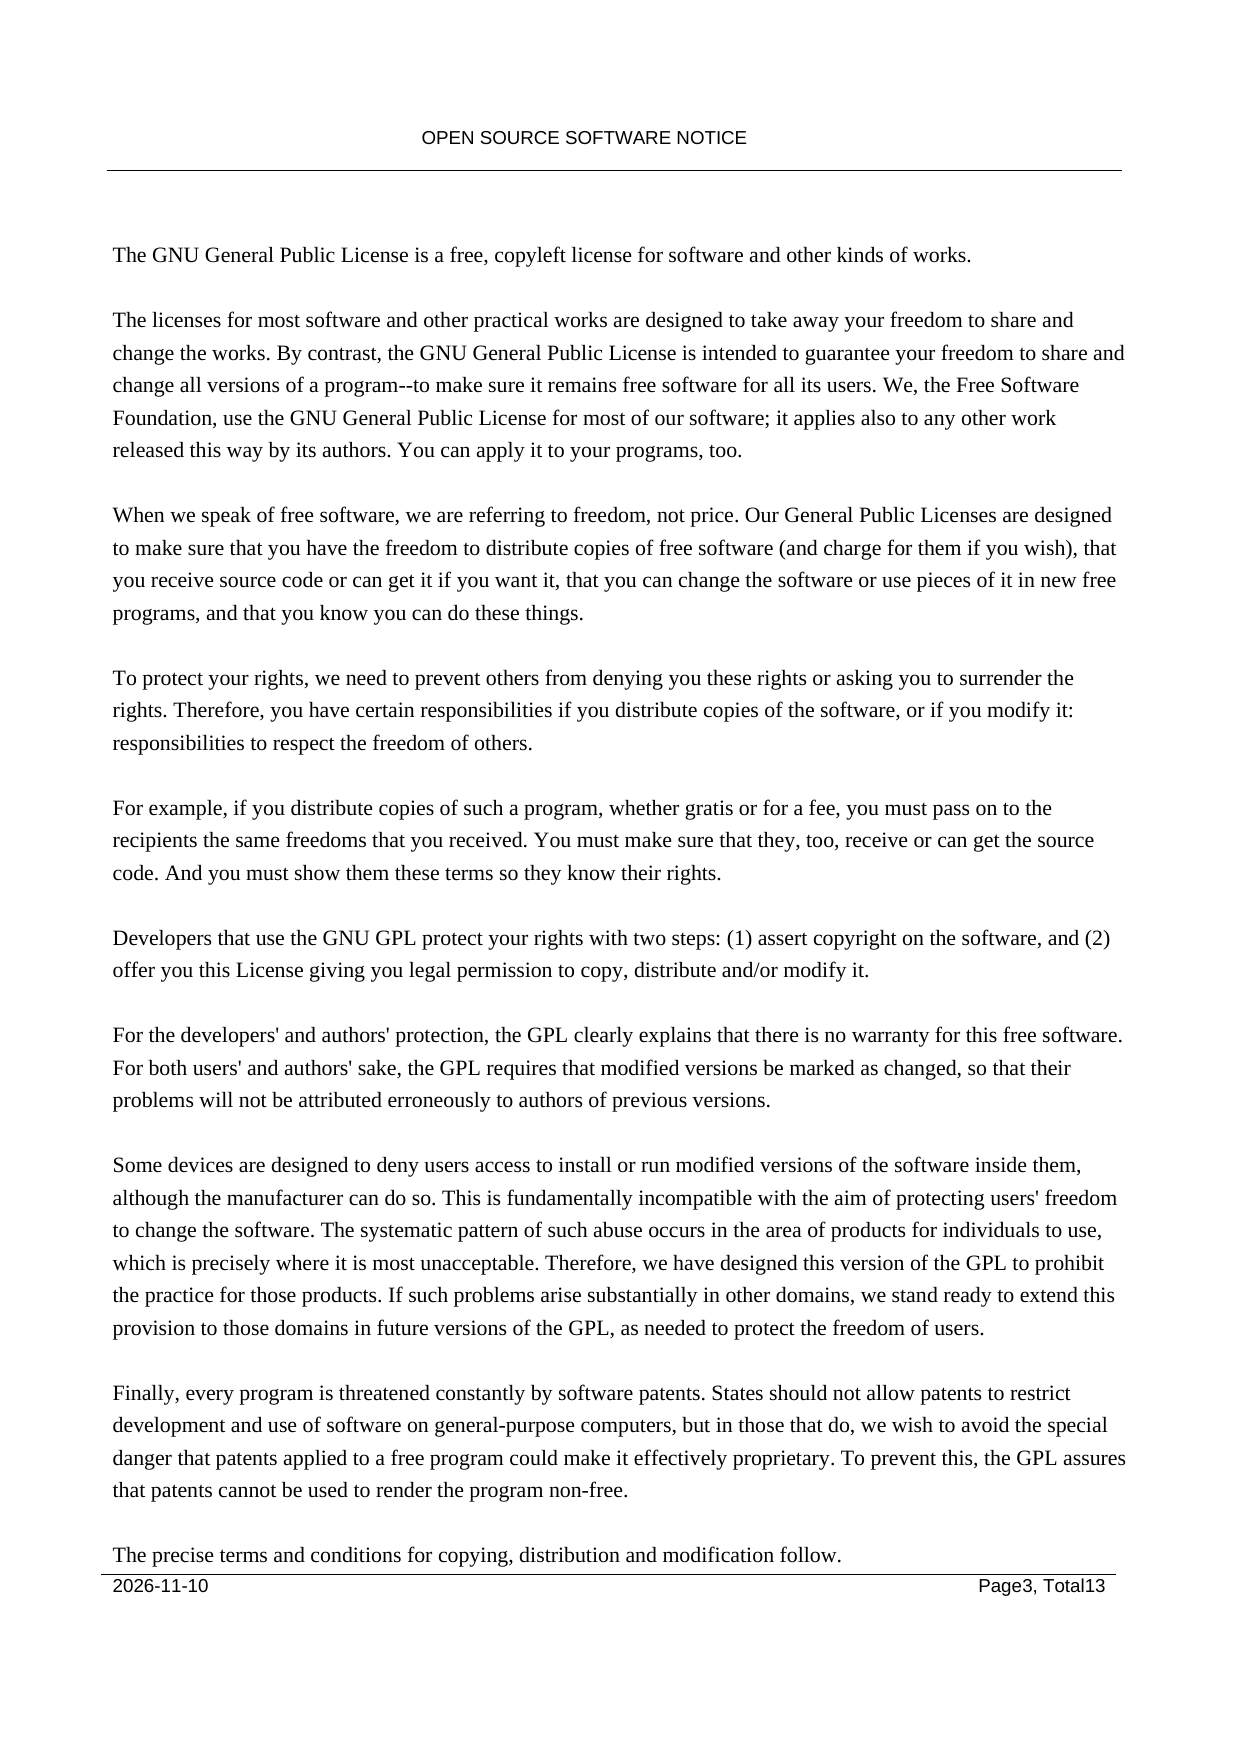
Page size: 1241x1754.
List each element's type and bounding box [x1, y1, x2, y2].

text [112, 206, 1128, 1571]
